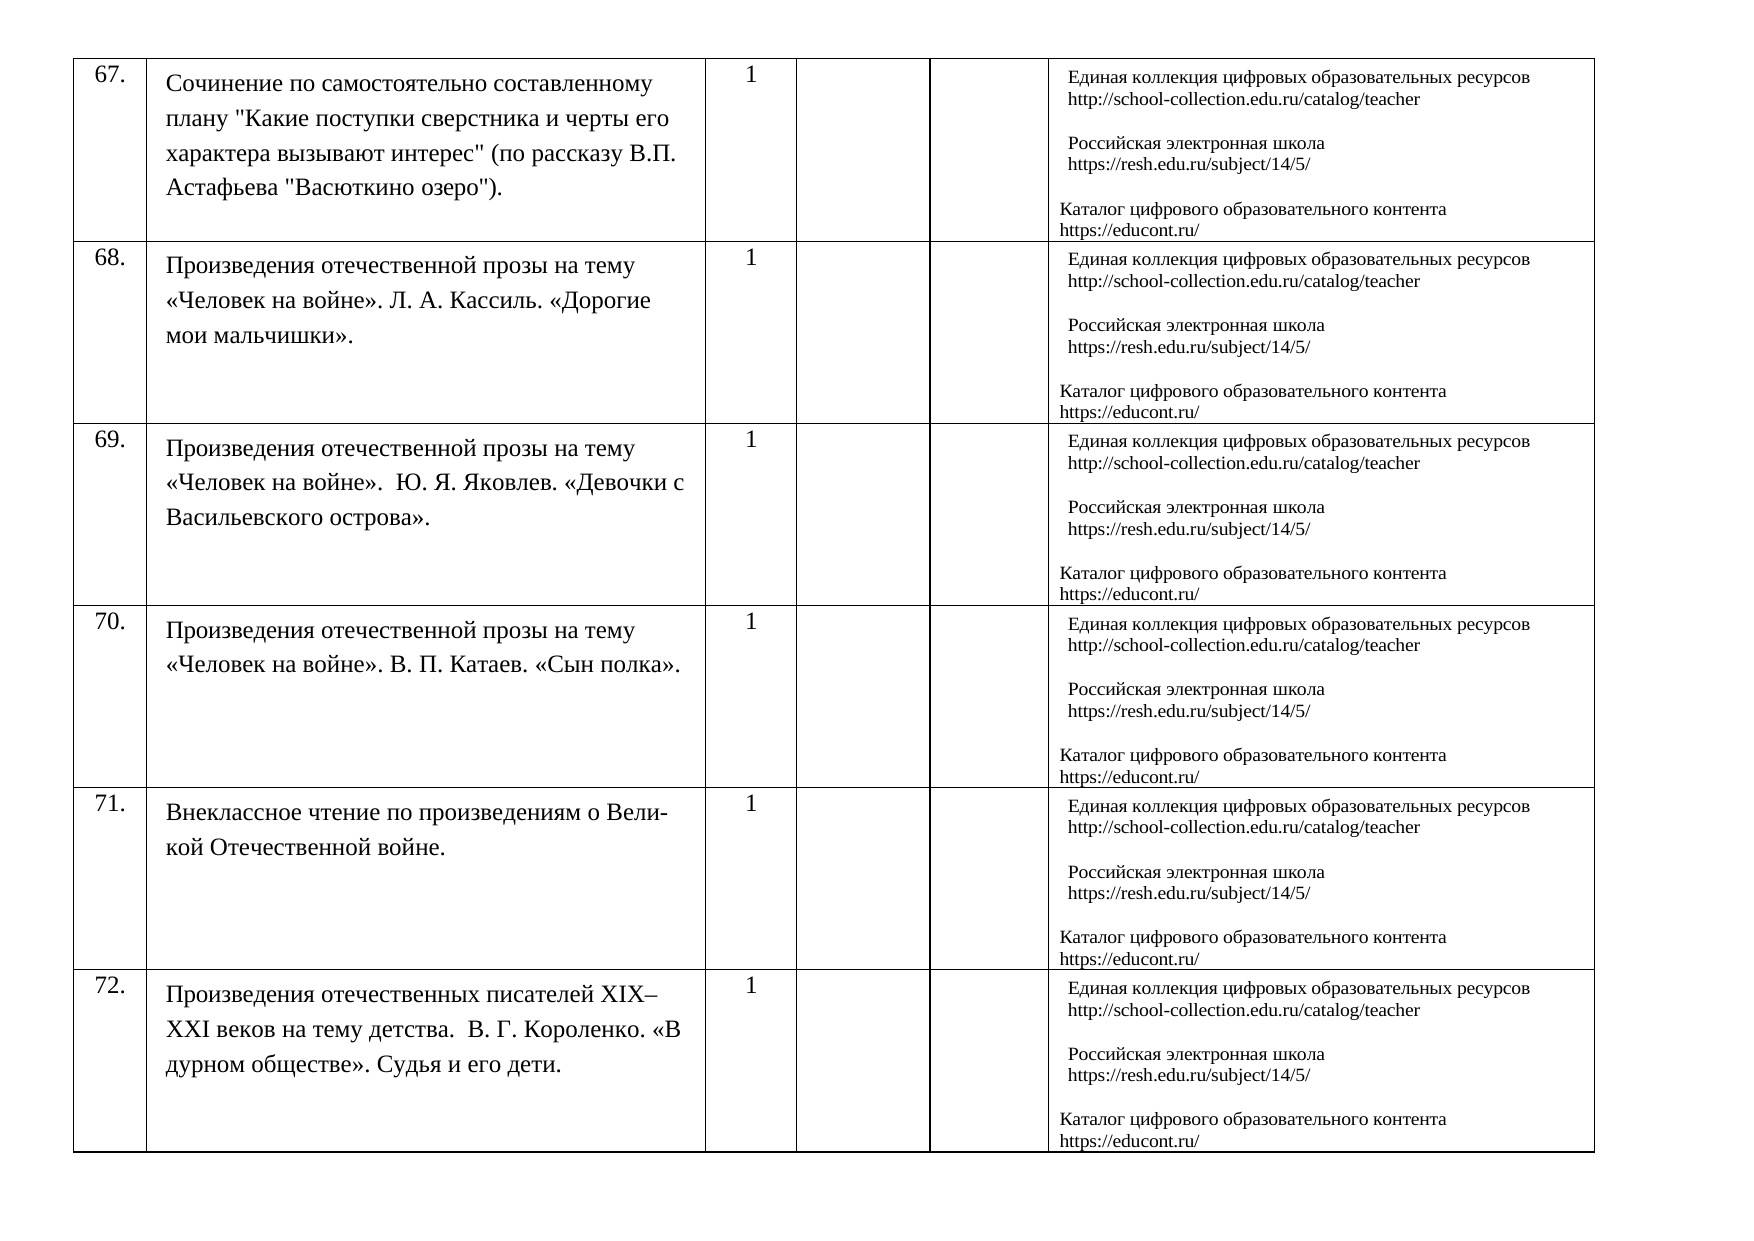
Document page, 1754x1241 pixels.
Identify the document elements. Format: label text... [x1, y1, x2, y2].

table_cell 72. [74, 970, 146, 1151]
table_cell Произведения отечественной прозы на тему «Человек на войне». Л. А. Кассиль. «Дорогие мои мальчишки». [147, 242, 705, 423]
table_cell 70. [74, 606, 146, 787]
table_cell 1 [706, 59, 796, 241]
table_cell 67. [74, 59, 146, 241]
table_cell [931, 788, 1048, 969]
table_cell 71. [74, 788, 146, 969]
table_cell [1049, 59, 1594, 241]
table_cell 68. [74, 242, 146, 423]
table_cell 1 [706, 606, 796, 787]
table_cell [797, 424, 929, 605]
table_cell [931, 242, 1048, 423]
table_cell Сочинение по самостоятельно составленному плану "Какие поступки сверстника и черты его характера вызывают интерес" (по рассказу В.П. Астафьева "Васюткино озеро"). [147, 59, 705, 241]
table_cell [931, 59, 1048, 241]
table_cell 1 [706, 788, 796, 969]
table_cell 1 [706, 424, 796, 605]
table_cell [931, 424, 1048, 605]
table_cell [797, 59, 929, 241]
table_cell [931, 606, 1048, 787]
table_cell Произведения отечественной прозы на тему «Человек на войне». Ю. Я. Яковлев. «Девочки с Васильевского острова». [147, 424, 705, 605]
table_cell Внеклассное чтение по произведениям о Вели-кой Отечественной войне. [147, 788, 705, 969]
table_cell [797, 788, 929, 969]
table_cell Произведения отечественных писателей XIX–XXI веков на тему детства. В. Г. Короленко. «В дурном обществе». Судья и его дети. [147, 970, 705, 1151]
table_cell 69. [74, 424, 146, 605]
table_cell 1 [706, 970, 796, 1151]
table_cell [797, 970, 929, 1151]
table_cell [931, 970, 1048, 1151]
table_cell [797, 242, 929, 423]
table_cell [1049, 970, 1594, 1151]
table_cell 1 [706, 242, 796, 423]
table_cell [797, 606, 929, 787]
table_cell Произведения отечественной прозы на тему «Человек на войне». В. П. Катаев. «Сын полка». [147, 606, 705, 787]
